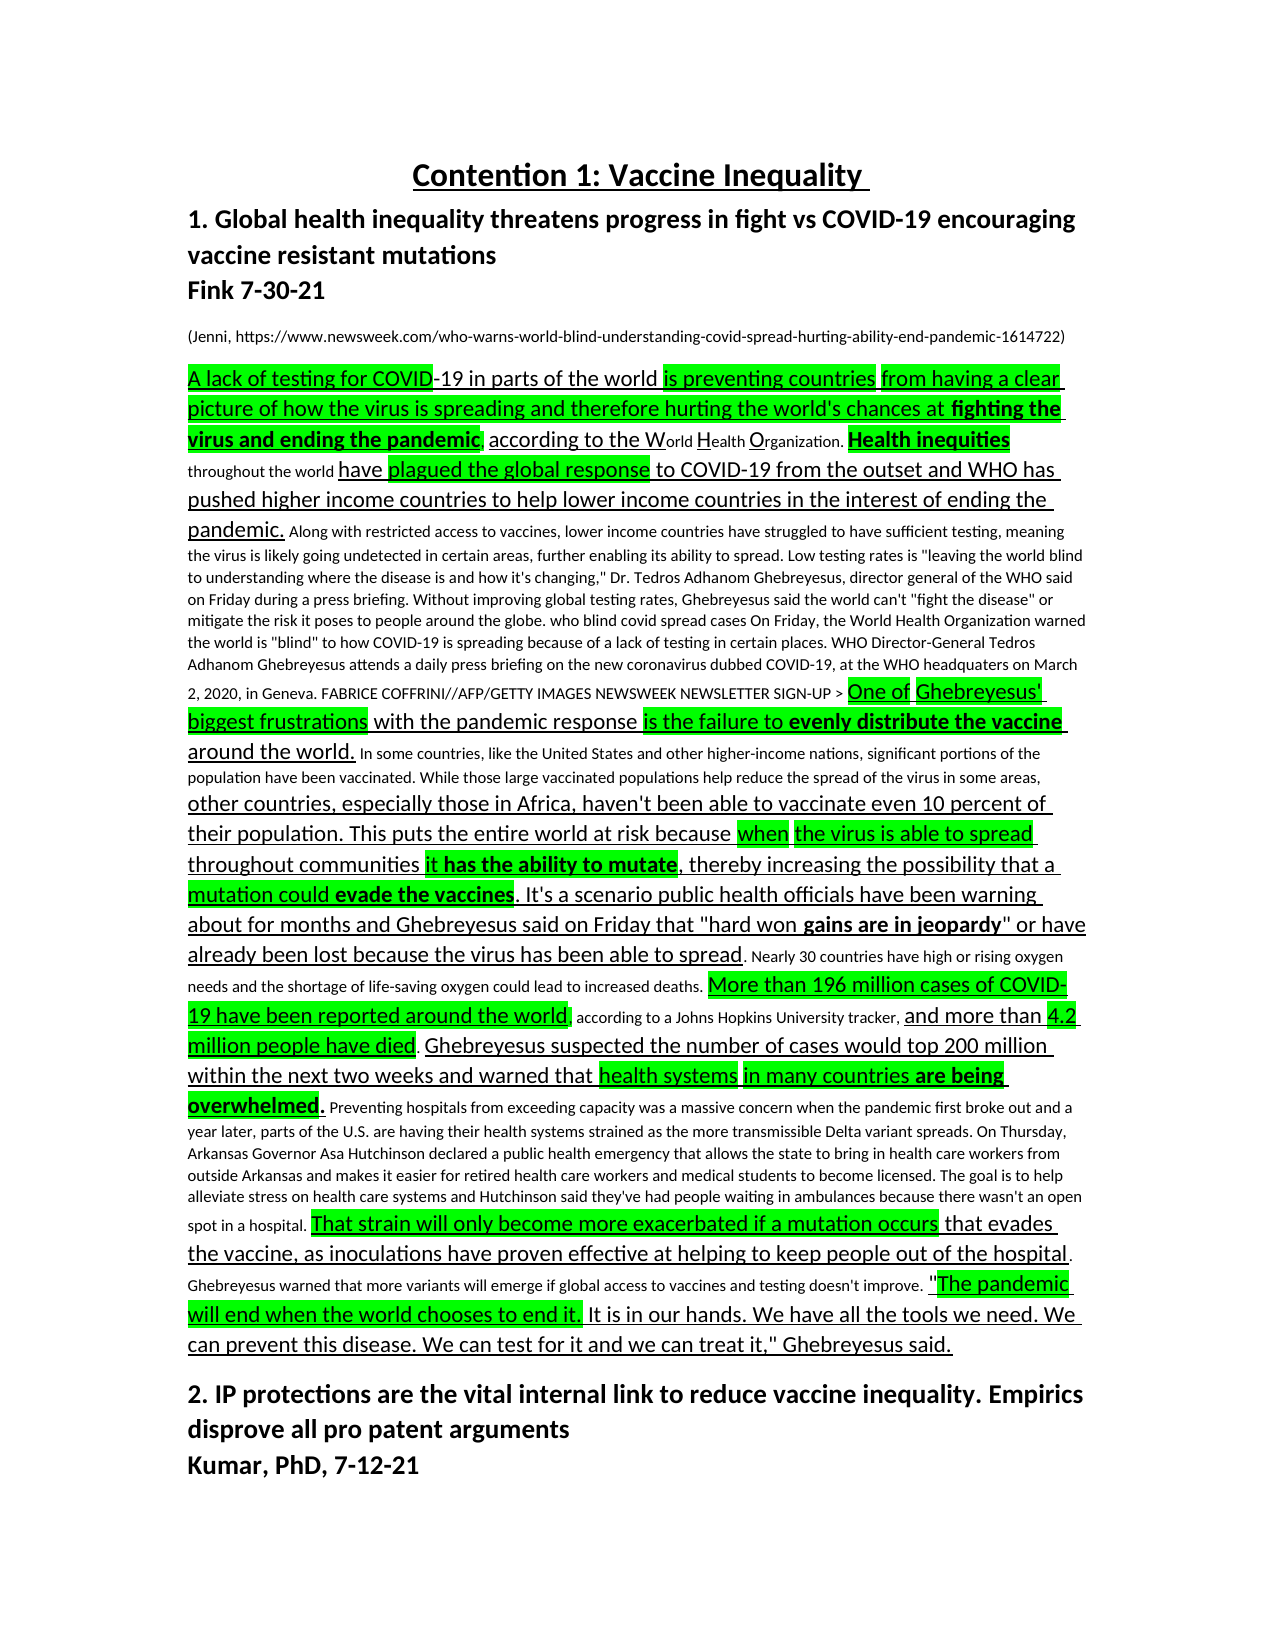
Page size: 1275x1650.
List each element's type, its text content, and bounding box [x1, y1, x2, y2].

text A lack of testing for COVID-19 in parts of the world is preventing countries from having a clear picture of how the virus is spreading and therefore hurting the world's chances at fighting the virus and ending the pandemic, according to the World Health Organization. Health inequities throughout the world have plagued the global response to COVID-19 from the outset and WHO has pushed higher income countries to help lower income countries in the interest of ending the pandemic. Along with restricted access to vaccines, lower income countries have struggled to have sufficient testing, meaning the virus is likely going undetected in certain areas, further enabling its ability to spread. Low testing rates is "leaving the world blind to understanding where the disease is and how it's changing," Dr. Tedros Adhanom Ghebreyesus, director general of the WHO said on Friday during a press briefing. Without improving global testing rates, Ghebreyesus said the world can't "fight the disease" or mitigate the risk it poses to people around the globe. who blind covid spread cases On Friday, the World Health Organization warned the world is "blind" to how COVID-19 is spreading because of a lack of testing in certain places. WHO Director-General Tedros Adhanom Ghebreyesus attends a daily press briefing on the new coronavirus dubbed COVID-19, at the WHO headquaters on March 2, 2020, in Geneva. FABRICE COFFRINI//AFP/GETTY IMAGES NEWSWEEK NEWSLETTER SIGN-UP > One of Ghebreyesus' biggest frustrations with the pandemic response is the failure to evenly distribute the vaccine around the world. In some countries, like the United States and other higher-income nations, significant portions of the population have been vaccinated. While those large vaccinated populations help reduce the spread of the virus in some areas, other countries, especially those in Africa, haven't been able to vaccinate even 10 percent of their population. This puts the entire world at risk because when the virus is able to spread throughout communities it has the ability to mutate, thereby increasing the possibility that a mutation could evade the vaccines. It's a scenario public health officials have been warning about for months and Ghebreyesus said on Friday that "hard won gains are in jeopardy" or have already been lost because the virus has been able to spread. Nearly 30 countries have high or rising oxygen needs and the shortage of life-saving oxygen could lead to increased deaths. More than 196 million cases of COVID-19 have been reported around the world, according to a Johns Hopkins University tracker, and more than 4.2 million people have died. Ghebreyesus suspected the number of cases would top 200 million within the next two weeks and warned that health systems in many countries are being overwhelmed. Preventing hospitals from exceeding capacity was a massive concern when the pandemic first broke out and a year later, parts of the U.S. are having their health systems strained as the more transmissible Delta variant spreads. On Thursday, Arkansas Governor Asa Hutchinson declared a public health emergency that allows the state to bring in health care workers from outside Arkansas and makes it easier for retired health care workers and medical students to become licensed. The goal is to help alleviate stress on health care systems and Hutchinson said they've had people waiting in ambulances because there wasn't an open spot in a hospital. That strain will only become more exacerbated if a mutation occurs that evades the vaccine, as inoculations have proven effective at helping to keep people out of the hospital. Ghebreyesus warned that more variants will emerge if global access to vaccines and testing doesn't improve. "The pandemic will end when the world chooses to end it. It is in our hands. We have all the tools we need. We can prevent this disease. We can test for it and we can treat it," Ghebreyesus said. [187, 364, 1087, 1358]
text Kumar, PhD, 7-12-21 [187, 1448, 1087, 1481]
text (Jenni, https://www.newsweek.com/who-warns-world-blind-understanding-covid-spread-hurting-ability-end-pandemic-1614722) [187, 326, 1087, 346]
subtitle 1. Global health inequality threatens progress in fight vs COVID-19 encouraging vaccine resistant mutations [187, 202, 1087, 271]
subtitle Contention 1: Vaccine Inequality [187, 154, 1087, 195]
text Fink 7-30-21 [187, 273, 1087, 307]
subtitle 2. IP protections are the vital internal link to reduce vaccine inequality. Empirics disprove all pro patent arguments [187, 1377, 1087, 1446]
